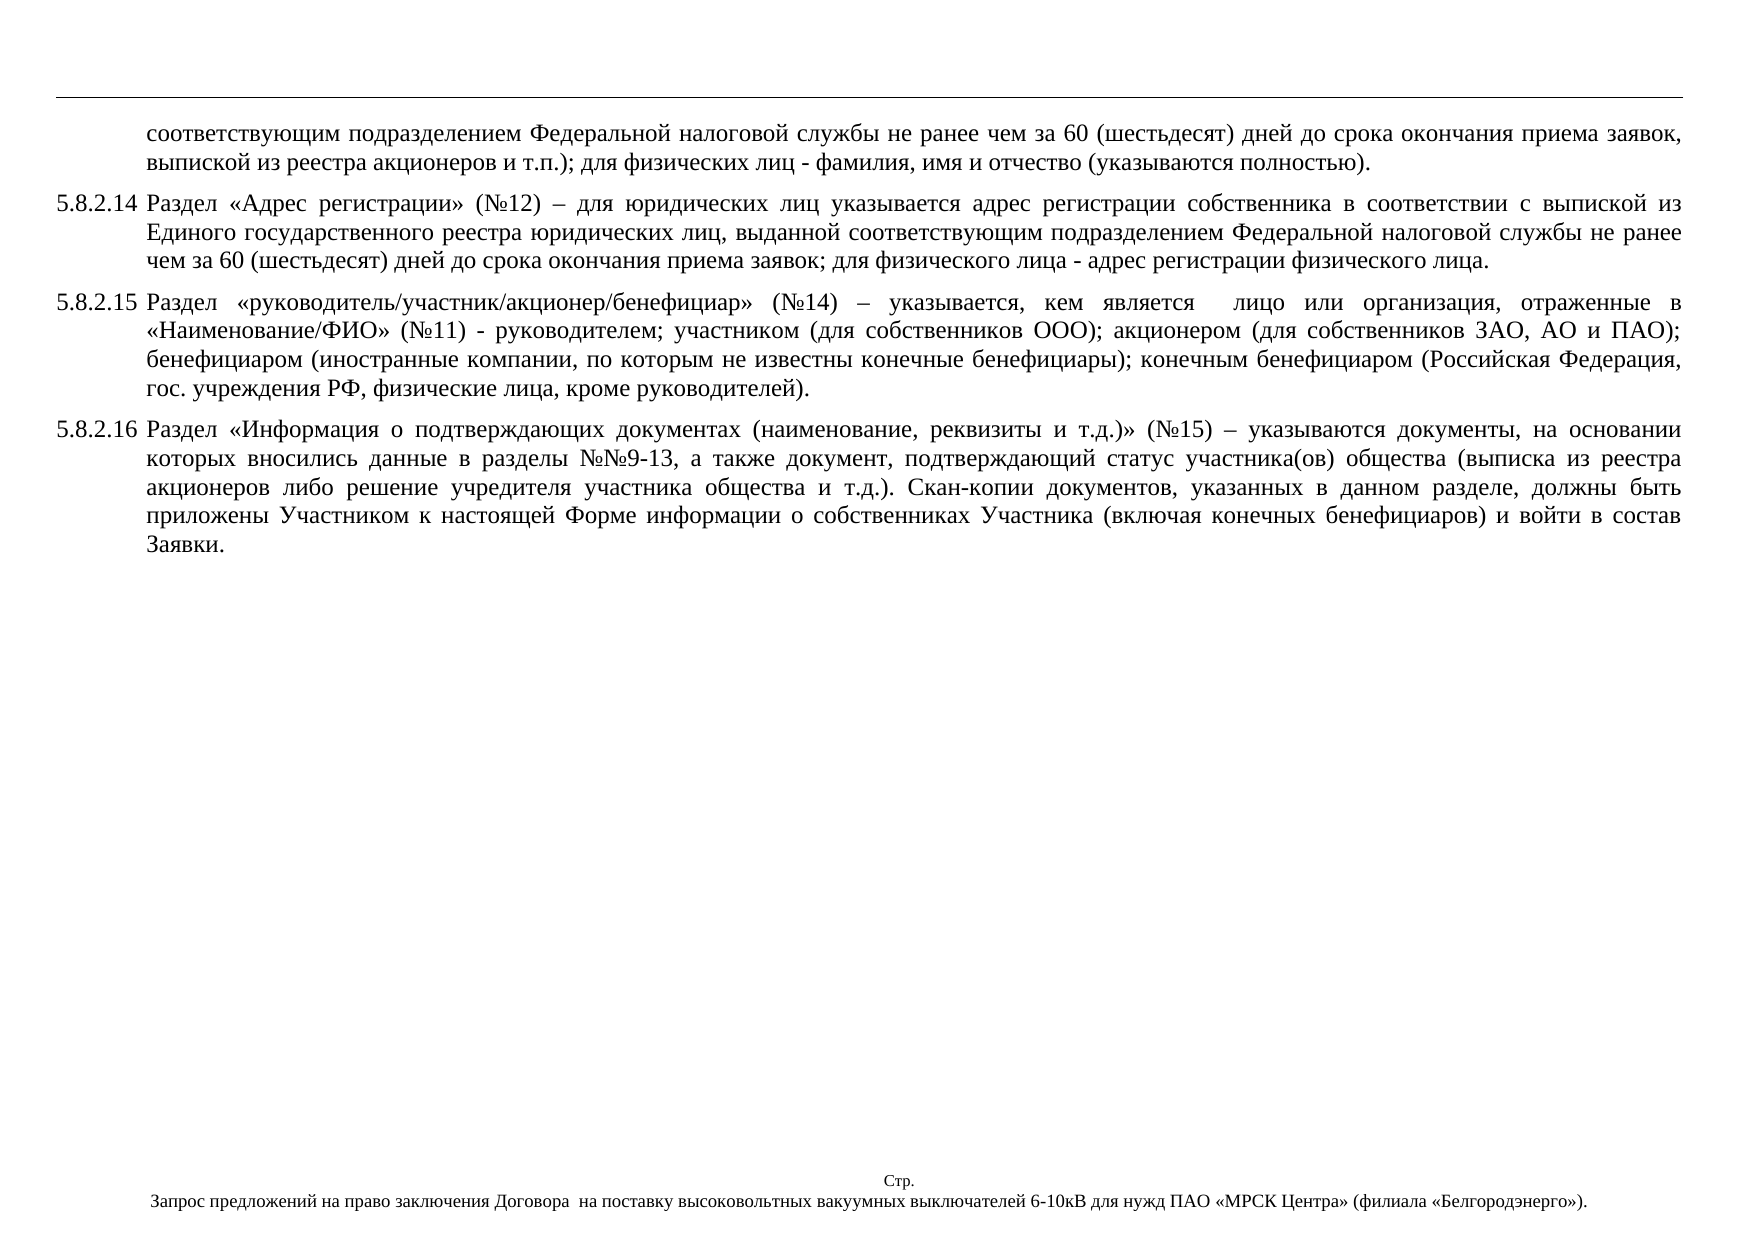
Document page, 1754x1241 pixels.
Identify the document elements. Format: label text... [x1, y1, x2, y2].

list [56, 118, 1683, 176]
list Раздел «руководитель/участник/акционер/бенефициар» (№14) – указывается, кем является лицо или организация, отраженные в «Наименование/ФИО» (№11) - руководителем; участником (для собственников ООО); акционером (для собственников ЗАО, АО и ПАО); бенефициаром (иностранные компании, по которым не известны конечные бенефициары); конечным бенефициаром (Российская Федерация, гос. учреждения РФ, физические лица, кроме руководителей). [56, 287, 1683, 402]
list Раздел «Адрес регистрации» (№12) – для юридических лиц указывается адрес регистрации собственника в соответствии с выпиской из Единого государственного реестра юридических лиц, выданной соответствующим подразделением Федеральной налоговой службы не ранее чем за 60 (шестьдесят) дней до срока окончания приема заявок; для физического лица - адрес регистрации физического лица. [56, 188, 1683, 274]
list Раздел «Информация о подтверждающих документах (наименование, реквизиты и т.д.)» (№15) – указываются документы, на основании которых вносились данные в разделы №№9-13, а также документ, подтверждающий статус участника(ов) общества (выписка из реестра акционеров либо решение учредителя участника общества и т.д.). Скан-копии документов, указанных в данном разделе, должны быть приложены Участником к настоящей Форме информации о собственниках Участника (включая конечных бенефициаров) и войти в состав Заявки. [56, 414, 1683, 558]
